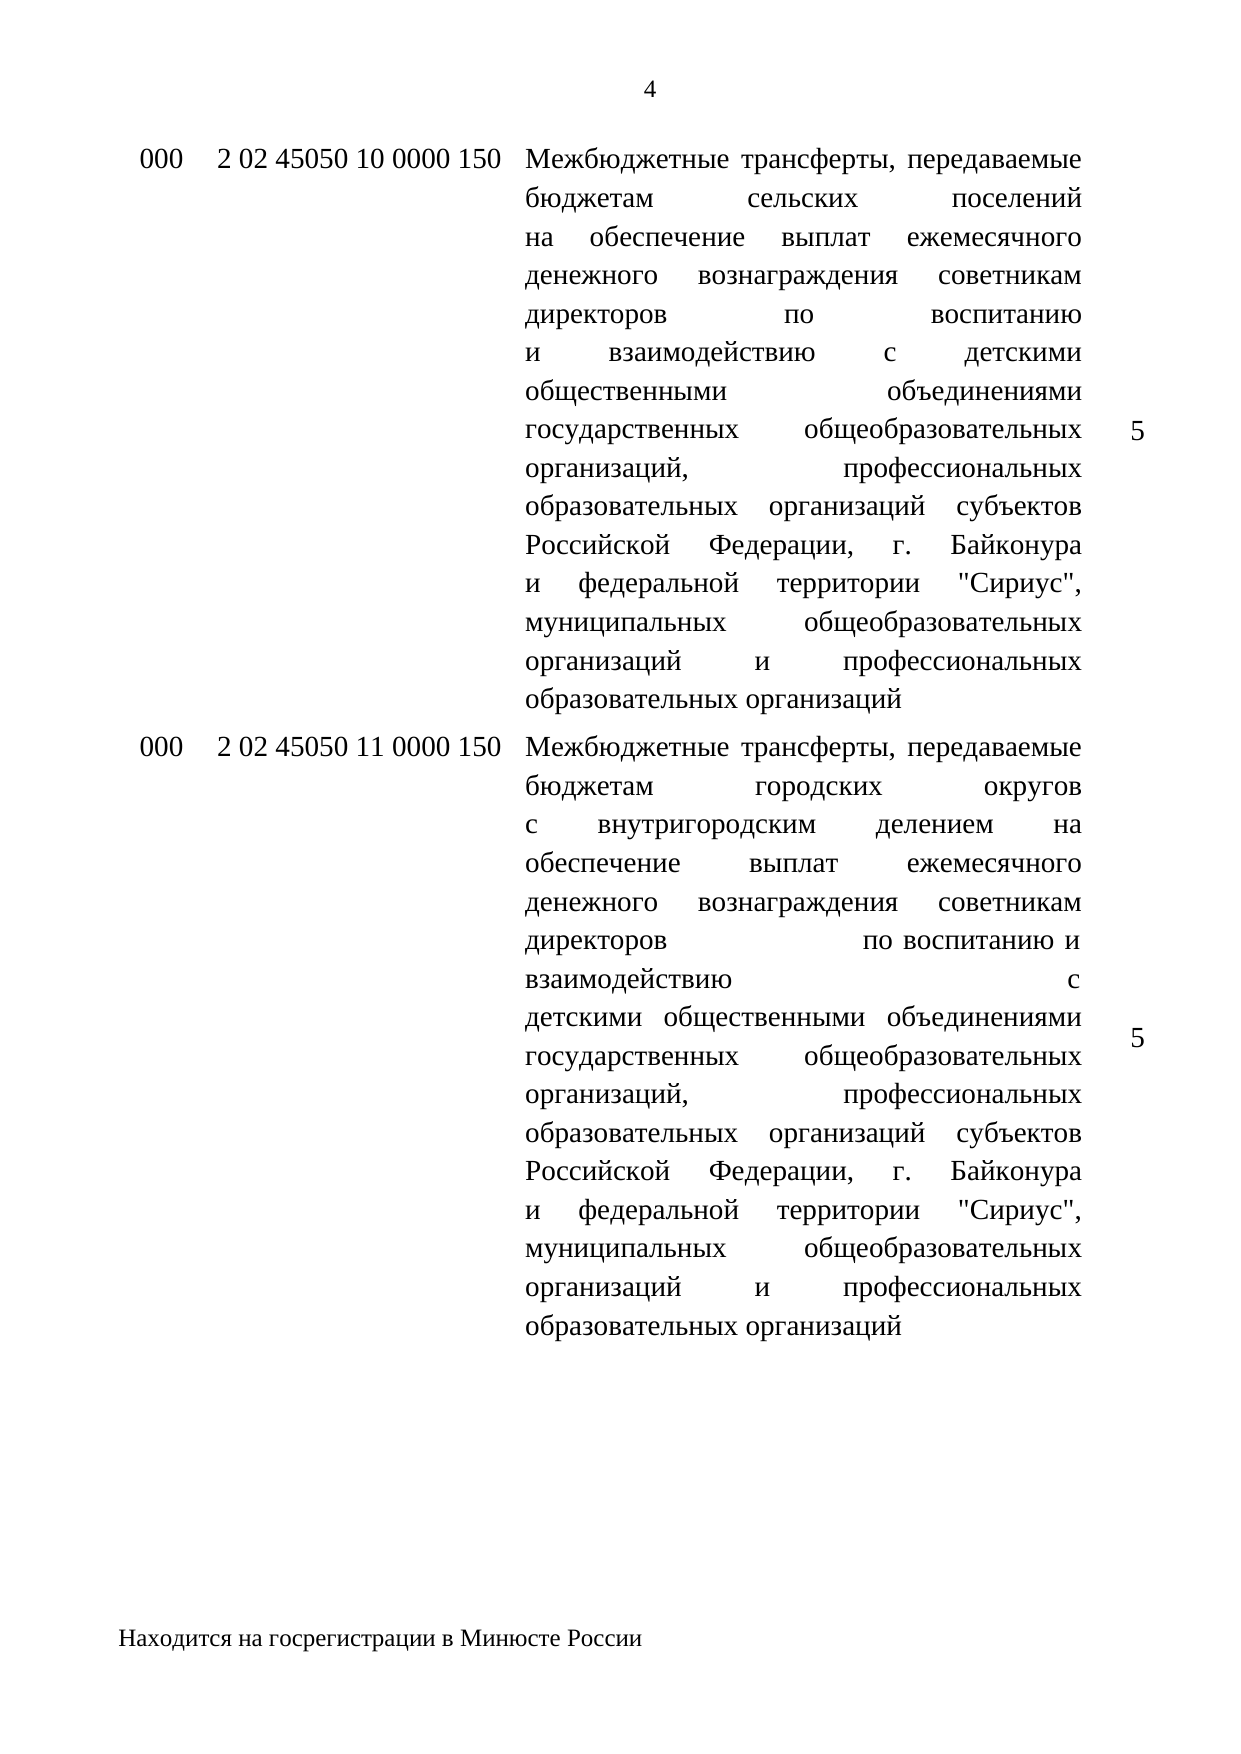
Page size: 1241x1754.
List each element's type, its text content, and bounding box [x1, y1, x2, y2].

table_cell 5 [1093, 719, 1181, 1345]
table_cell 000 [118, 719, 203, 1345]
table_cell Межбюджетные трансферты, передаваемые бюджетам сельских поселений на обеспечение выплат ежемесячного денежного вознаграждения советникам директоров по воспитанию и взаимодействию с детскими общественными объединениями государственных общеобразовательных организаций, профессиональных образовательных организаций субъектов Российской Федерации, г. Байконура и федеральной территории "Сириус", муниципальных общеобразовательных организаций и профессиональных образовательных организаций [514, 131, 1093, 719]
table_cell 5 [1093, 131, 1181, 719]
table_cell 000 [118, 131, 203, 719]
table_cell 2 02 45050 11 0000 150 [203, 719, 514, 1345]
table_cell 2 02 45050 10 0000 150 [203, 131, 514, 719]
table_cell Межбюджетные трансферты, передаваемые бюджетам городских округов с внутригородским делением на обеспечение выплат ежемесячного денежного вознаграждения советникам директоров по воспитанию и взаимодействию с детскими общественными объединениями государственных общеобразовательных организаций, профессиональных образовательных организаций субъектов Российской Федерации, г. Байконура и федеральной территории "Сириус", муниципальных общеобразовательных организаций и профессиональных образовательных организаций [514, 719, 1093, 1345]
